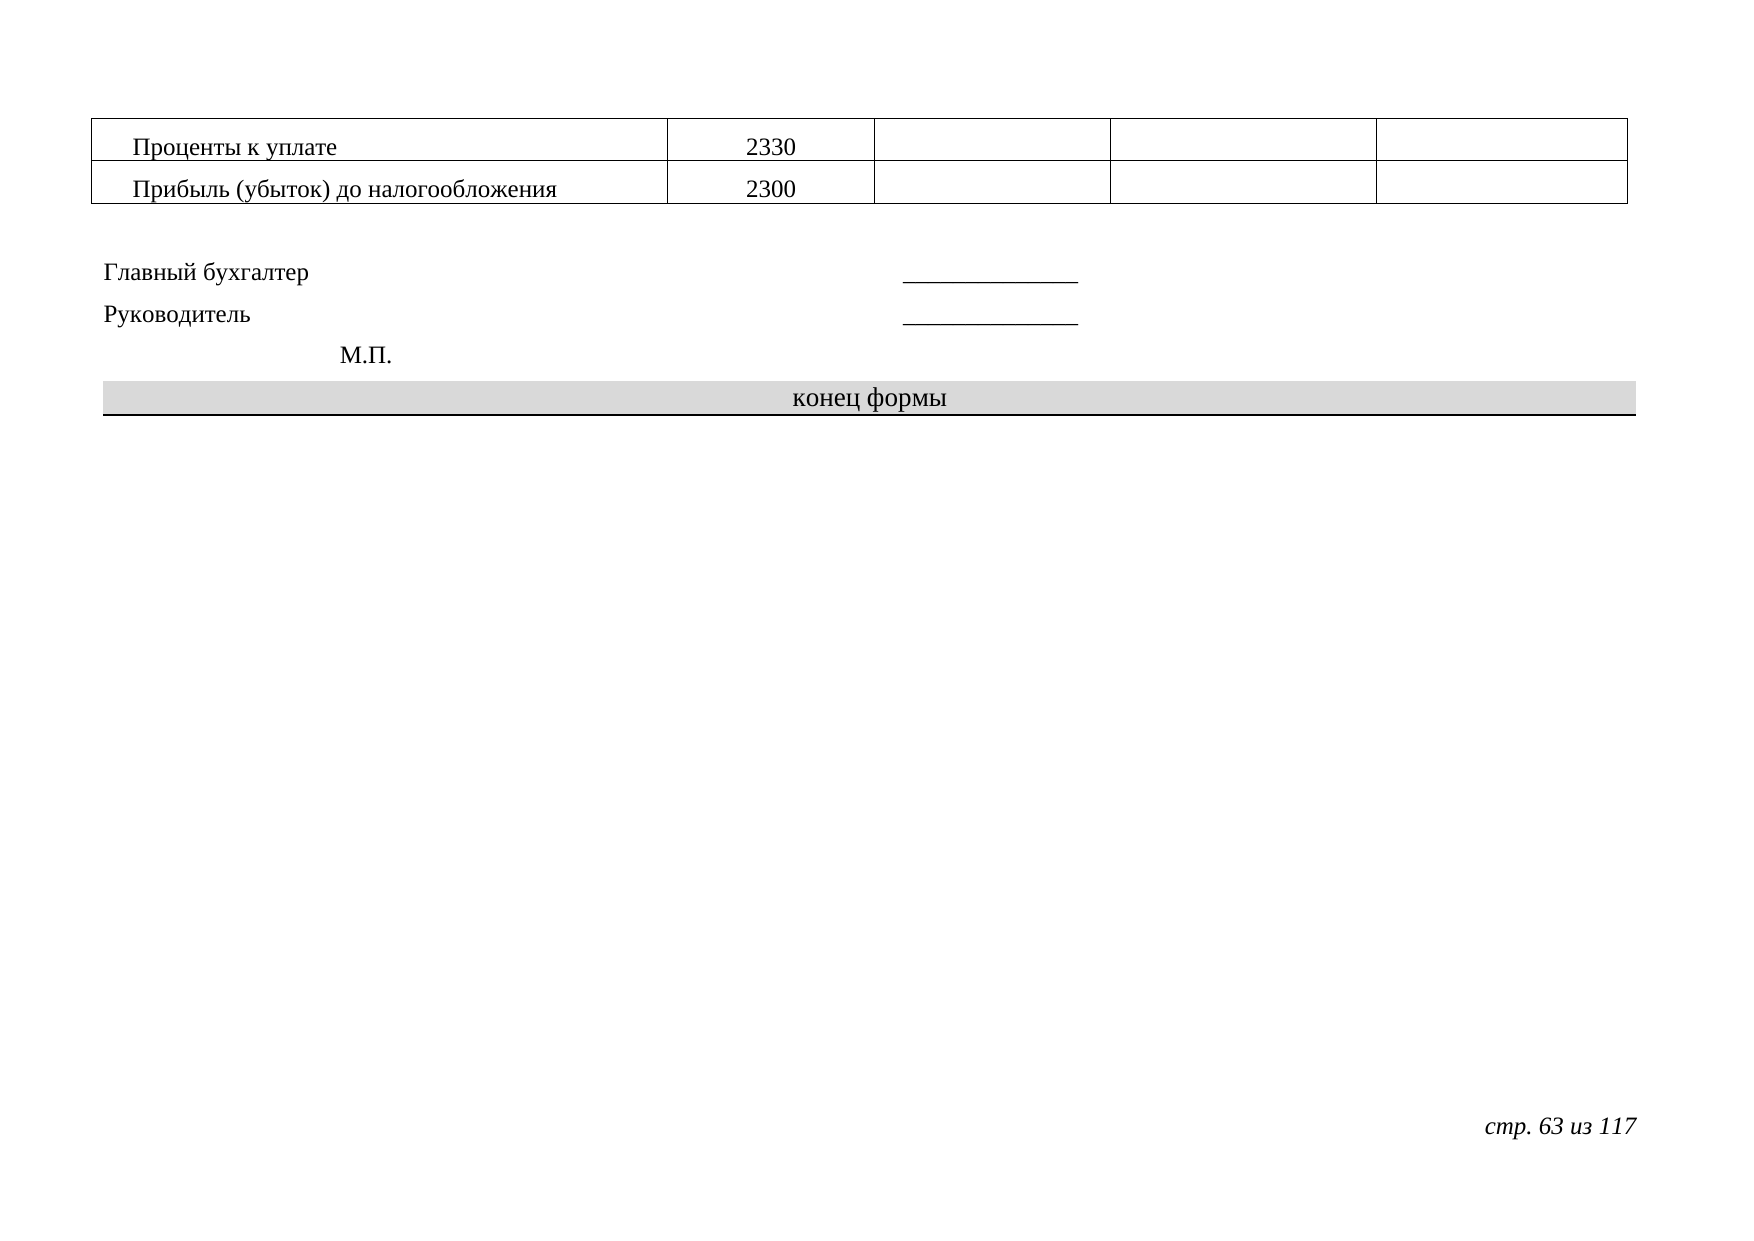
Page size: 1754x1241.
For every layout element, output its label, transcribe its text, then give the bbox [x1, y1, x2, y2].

text Руководитель ______________ [103, 299, 1636, 327]
table_cell Проценты к уплате [92, 119, 667, 160]
table_cell [1111, 161, 1376, 203]
table_cell [1377, 119, 1627, 160]
table_cell [875, 119, 1110, 160]
table_cell 2300 [668, 161, 874, 203]
table_cell [875, 161, 1110, 203]
text конец формы [103, 381, 1636, 414]
table_cell [1377, 161, 1627, 203]
table_cell Прибыль (убыток) до налогообложения [92, 161, 667, 203]
text Главный бухгалтер ______________ [103, 257, 1636, 286]
text М.П. [339, 340, 1636, 369]
table_cell 2330 [668, 119, 874, 160]
table_cell [1111, 119, 1376, 160]
